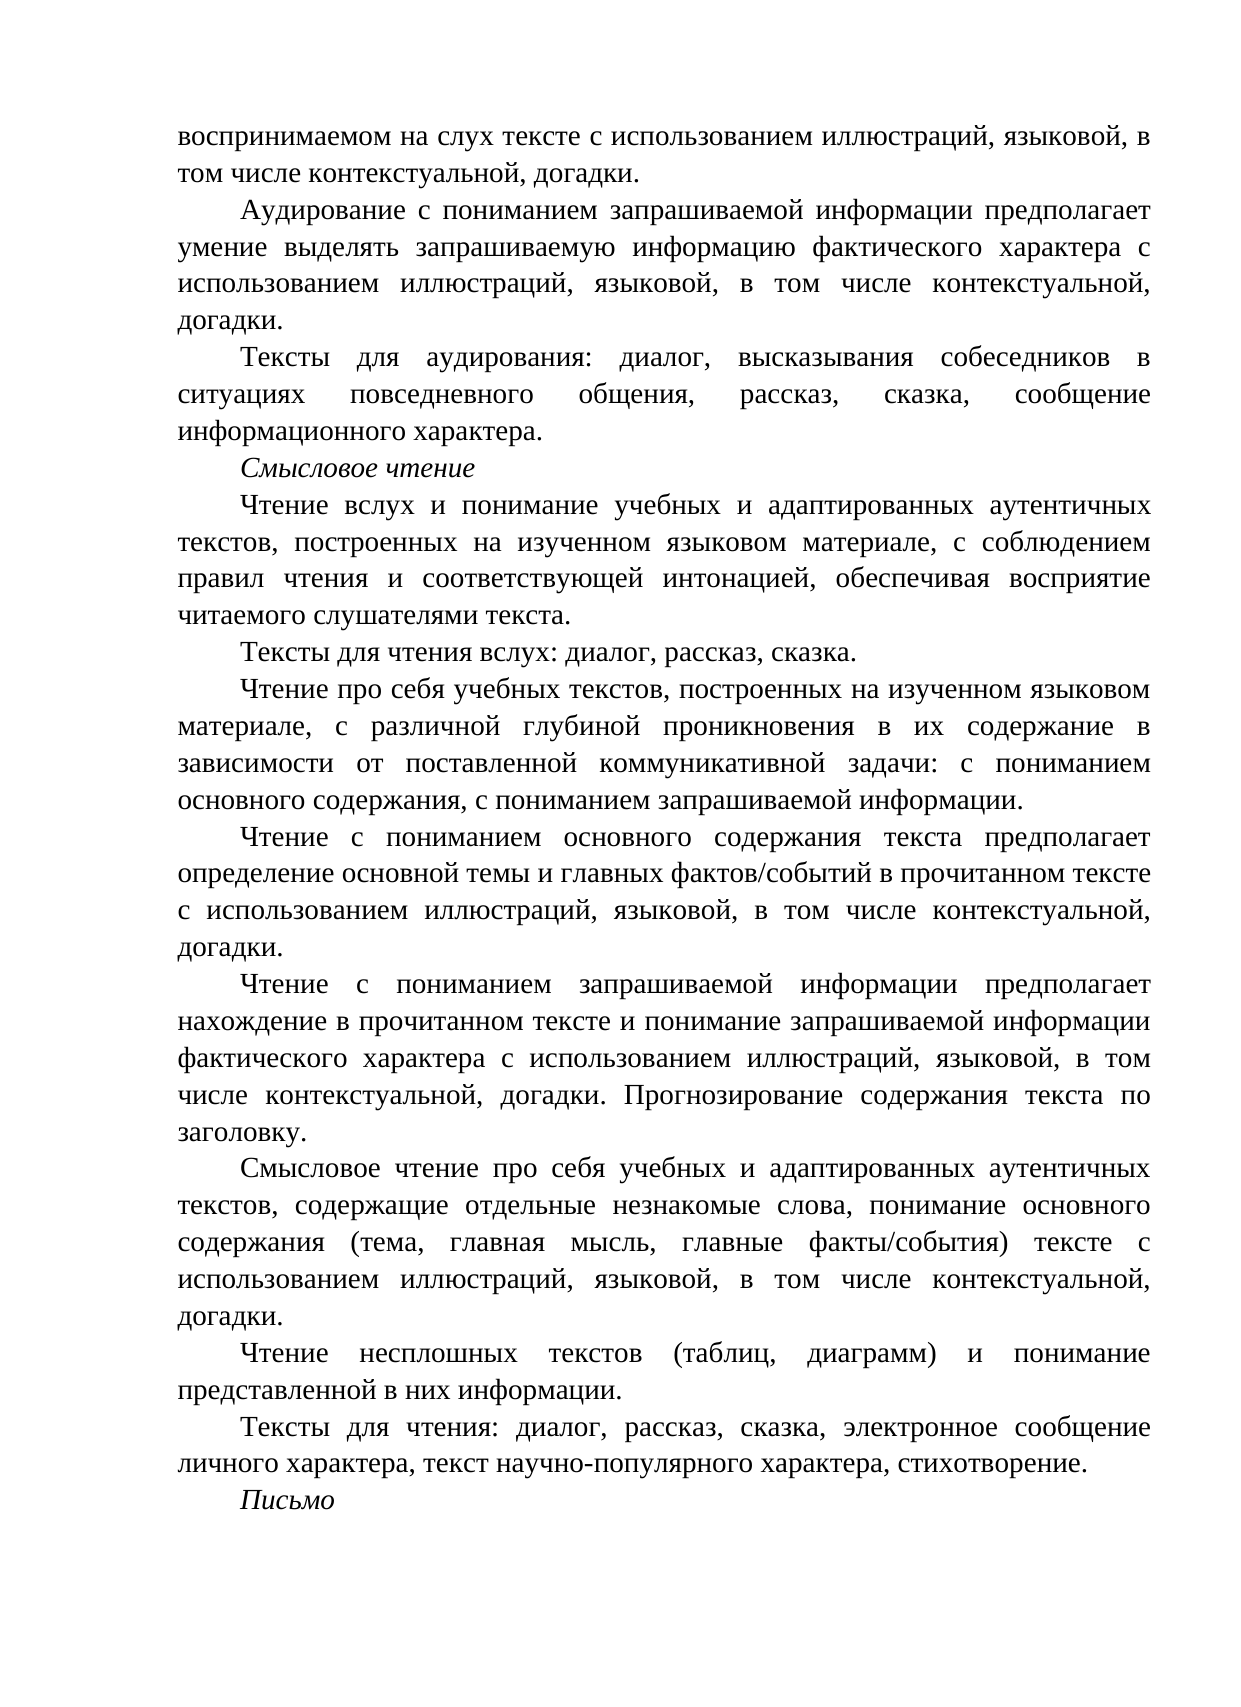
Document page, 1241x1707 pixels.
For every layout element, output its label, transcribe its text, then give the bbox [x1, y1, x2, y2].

text Чтение про себя учебных текстов, построенных на изученном языковом материале, с различной глубиной проникновения в их содержание в зависимости от поставленной коммуникативной задачи: с пониманием основного содержания, с пониманием запрашиваемой информации. [177, 671, 1152, 815]
text Чтение вслух и понимание учебных и адаптированных аутентичных текстов, построенных на изученном языковом материале, с соблюдением правил чтения и соответствующей интонацией, обеспечивая восприятие читаемого слушателями текста. [177, 487, 1152, 631]
text Смысловое чтение [177, 450, 1152, 483]
text Тексты для чтения вслух: диалог, рассказ, сказка. [177, 634, 1152, 668]
text Письмо [177, 1482, 1152, 1516]
text Чтение несплошных текстов (таблиц, диаграмм) и понимание представленной в них информации. [177, 1335, 1152, 1405]
text Смысловое чтение про себя учебных и адаптированных аутентичных текстов, содержащие отдельные незнакомые слова, понимание основного содержания (тема, главная мысль, главные факты/события) тексте с использованием иллюстраций, языковой, в том числе контекстуальной, догадки. [177, 1151, 1152, 1332]
text Аудирование с пониманием запрашиваемой информации предполагает умение выделять запрашиваемую информацию фактического характера с использованием иллюстраций, языковой, в том числе контекстуальной, догадки. [177, 192, 1152, 336]
text Чтение с пониманием запрашиваемой информации предполагает нахождение в прочитанном тексте и понимание запрашиваемой информации фактического характера с использованием иллюстраций, языковой, в том числе контекстуальной, догадки. Прогнозирование содержания текста по заголовку. [177, 966, 1152, 1147]
text Тексты для чтения: диалог, рассказ, сказка, электронное сообщение личного характера, текст научно-популярного характера, стихотворение. [177, 1409, 1152, 1479]
text Тексты для аудирования: диалог, высказывания собеседников в ситуациях повседневного общения, рассказ, сказка, сообщение информационного характера. [177, 339, 1152, 447]
text Чтение с пониманием основного содержания текста предполагает определение основной темы и главных фактов/событий в прочитанном тексте с использованием иллюстраций, языковой, в том числе контекстуальной, догадки. [177, 819, 1152, 963]
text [177, 118, 1152, 188]
